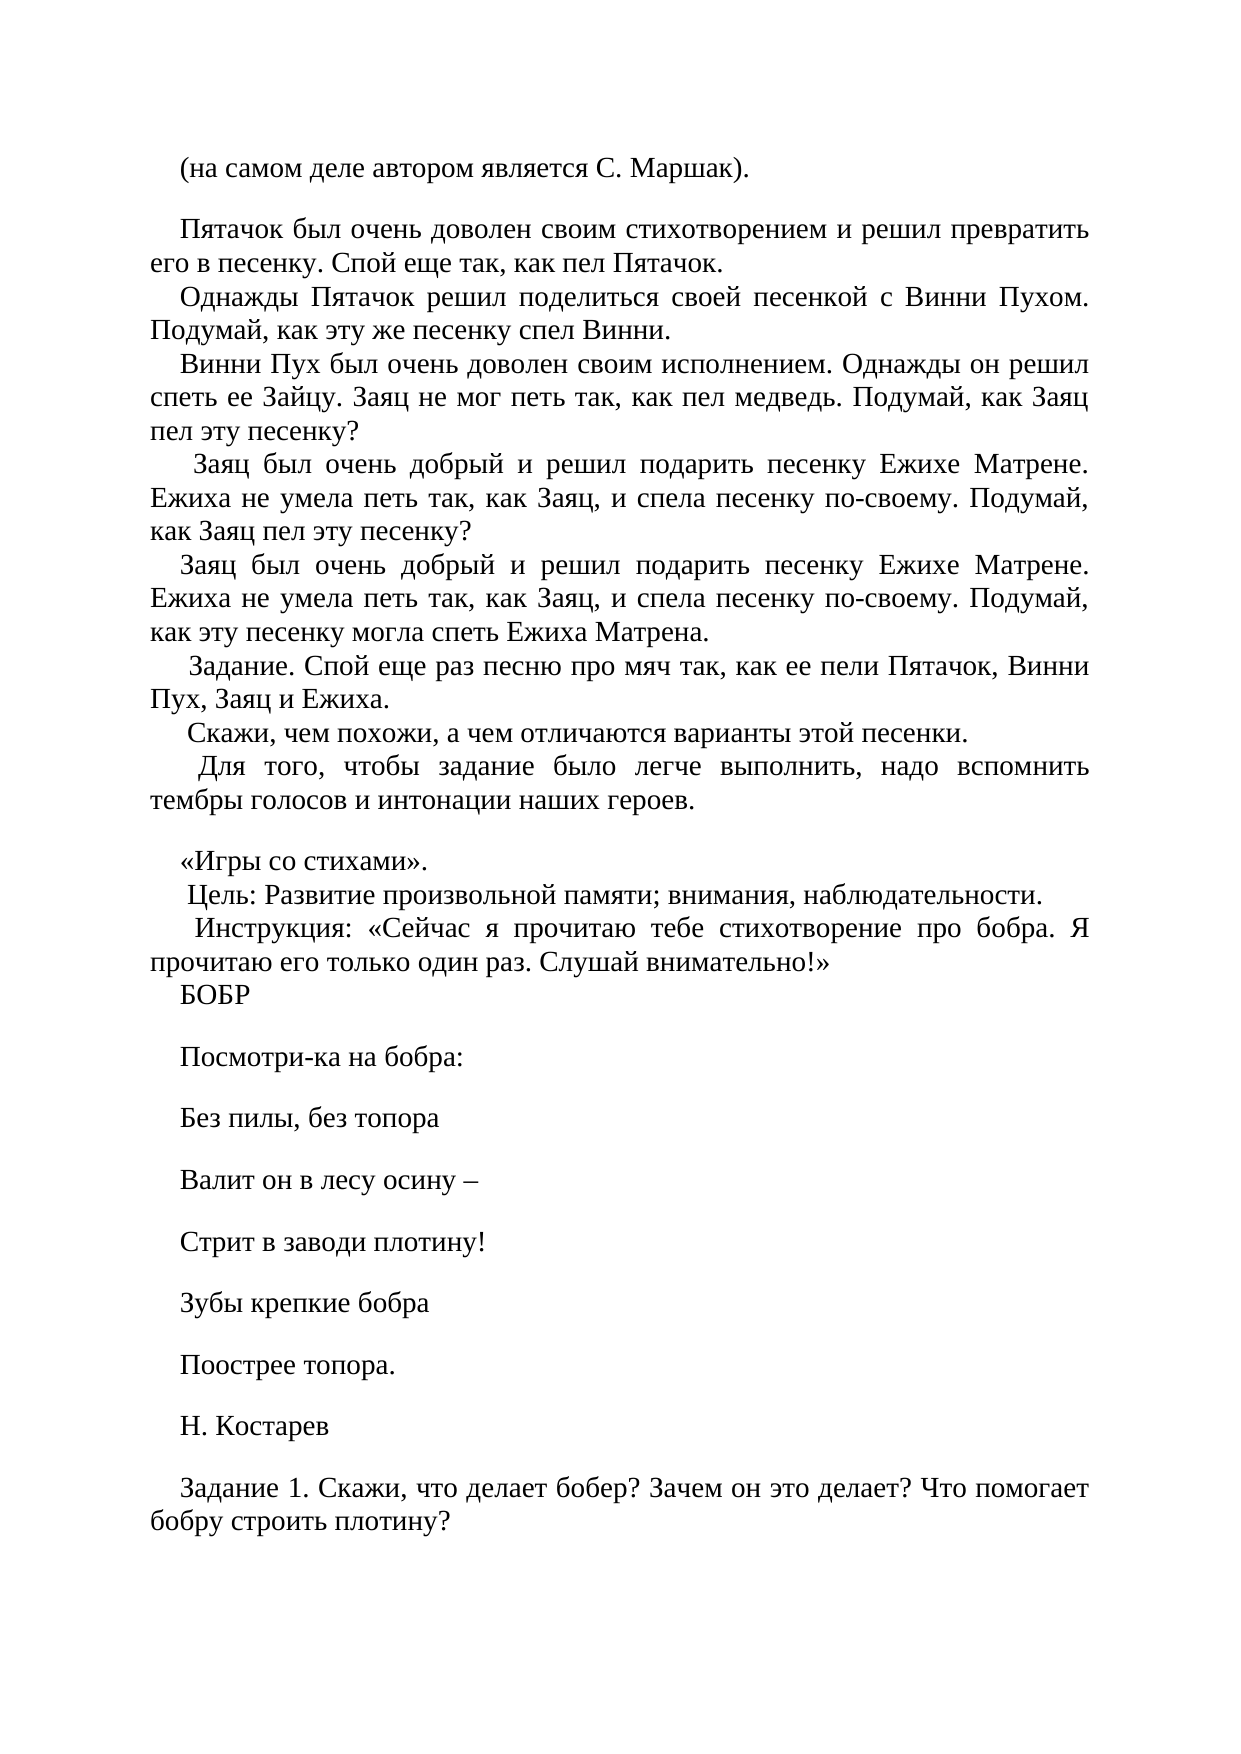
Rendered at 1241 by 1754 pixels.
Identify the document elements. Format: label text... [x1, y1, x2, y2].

text Пятачок был очень доволен своим стихотворением и решил превратить его в песенку. Спой еще так, как пел Пятачок. [150, 212, 1090, 279]
text Зубы крепкие бобра [150, 1285, 1090, 1319]
text «Игры со стихами». [150, 843, 1090, 877]
text Поострее топора. [150, 1347, 1090, 1380]
text Стрит в заводи плотину! [150, 1224, 1090, 1257]
text (на самом деле автором является С. Маршак). [150, 150, 1090, 183]
text Посмотри-ка на бобра: [150, 1039, 1090, 1073]
text Н. Костарев [150, 1408, 1090, 1442]
text Скажи, чем похожи, а чем отличаются варианты этой песенки. [150, 715, 1090, 748]
text Заяц был очень добрый и решил подарить песенку Ежихе Матрене. Ежиха не умела петь так, как Заяц, и спела песенку по-своему. Подумай, как Заяц пел эту песенку? [150, 446, 1090, 547]
text Заяц был очень добрый и решил подарить песенку Ежихе Матрене. Ежиха не умела петь так, как Заяц, и спела песенку по-своему. Подумай, как эту песенку могла спеть Ежиха Матрена. [150, 547, 1090, 648]
text Винни Пух был очень доволен своим исполнением. Однажды он решил спеть ее Зайцу. Заяц не мог петь так, как пел медведь. Подумай, как Заяц пел эту песенку? [150, 346, 1090, 446]
text БОБР [150, 977, 1090, 1011]
text Инструкция: «Сейчас я прочитаю тебе стихотворение про бобра. Я прочитаю его только один раз. Слушай внимательно!» [150, 910, 1090, 977]
text Задание. Спой еще раз песню про мяч так, как ее пели Пятачок, Винни Пух, Заяц и Ежиха. [150, 648, 1090, 715]
text Однажды Пятачок решил поделиться своей песенкой с Винни Пухом. Подумай, как эту же песенку спел Винни. [150, 279, 1090, 346]
text Задание 1. Скажи, что делает бобер? Зачем он это делает? Что помогает бобру строить плотину? [150, 1470, 1090, 1537]
text Без пилы, без топора [150, 1101, 1090, 1134]
text Цель: Развитие произвольной памяти; внимания, наблюдательности. [150, 877, 1090, 910]
text Валит он в лесу осину – [150, 1162, 1090, 1196]
text Для того, чтобы задание было легче выполнить, надо вспомнить тембры голосов и интонации наших героев. [150, 748, 1090, 815]
